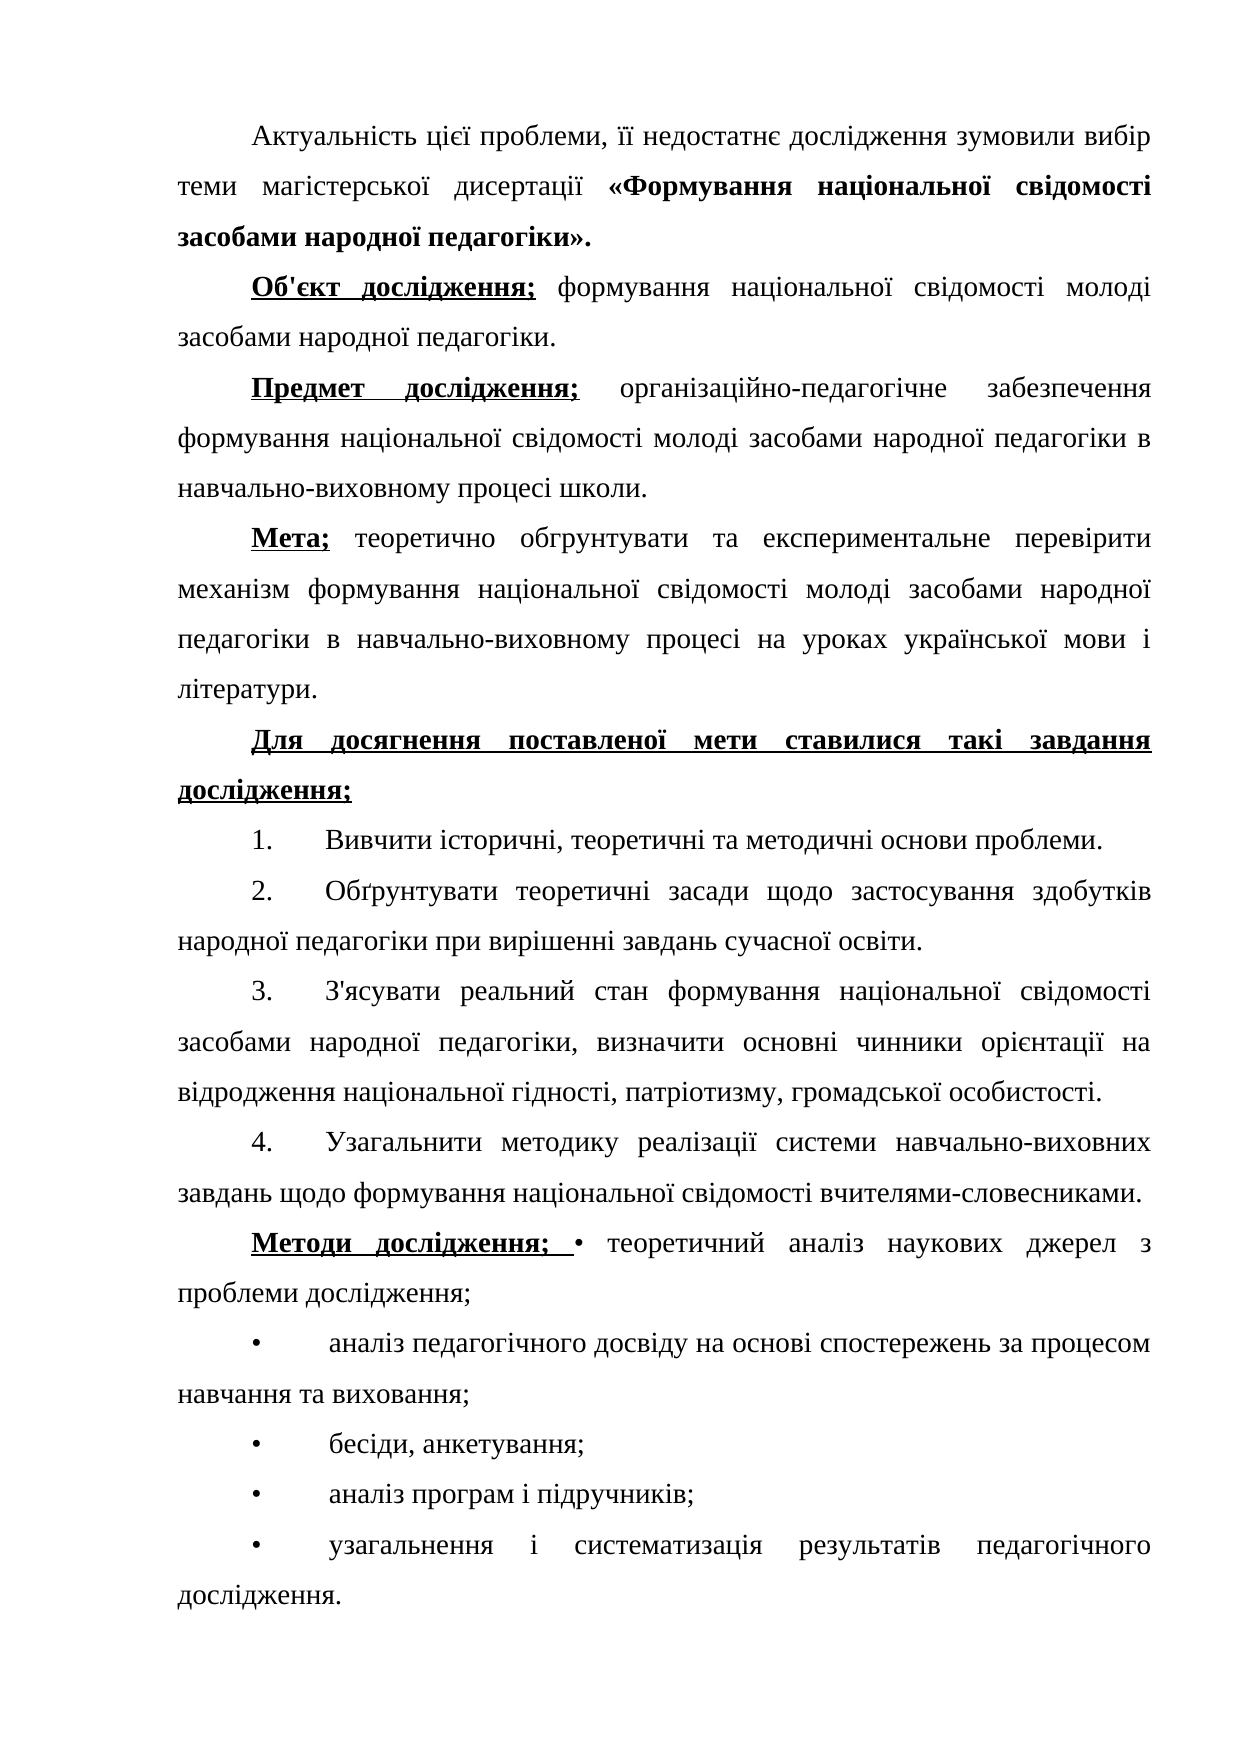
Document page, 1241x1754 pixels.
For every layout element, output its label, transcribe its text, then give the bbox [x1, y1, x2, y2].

text Методи дослідження; • теоретичний аналіз наукових джерел з проблеми дослідження; [177, 1225, 1152, 1309]
text Мета; теоретично обгрунтувати та експериментальне перевірити механізм формування національної свідомості молоді засобами народної педагогіки в навчально-виховному процесі на уроках української мови і літератури. [177, 521, 1152, 705]
list узагальнення і систематизація результатів педагогічного дослідження. [177, 1527, 1152, 1611]
list аналіз програм і підручників; [177, 1477, 1152, 1510]
text Предмет дослідження; організаційно-педагогічне забезпечення формування національної свідомості молоді засобами народної педагогіки в навчально-виховному процесі школи. [177, 370, 1152, 504]
text Для досягнення поставленої мети ставилися такі завдання дослідження; [177, 722, 1152, 806]
list Обґрунтувати теоретичні засади щодо застосування здобутків народної педагогіки при вирішенні завдань сучасної освіти. [177, 873, 1152, 957]
list Вивчити історичні, теоретичні та методичні основи проблеми. [177, 822, 1152, 856]
text Актуальність цієї проблеми, її недостатнє дослідження зумовили вибір теми магістерської дисертації «Формування національної свідомості засобами народної педагогіки». [177, 118, 1152, 252]
list Узагальнити методику реалізації системи навчально-виховних завдань щодо формування національної свідомості вчителями-словесниками. [177, 1124, 1152, 1208]
list бесіди, анкетування; [177, 1426, 1152, 1460]
list З'ясувати реальний стан формування національної свідомості засобами народної педагогіки, визначити основні чинники орієнтації на відродження національної гідності, патріотизму, громадської особистості. [177, 973, 1152, 1108]
text Об'єкт дослідження; формування національної свідомості молоді засобами народної педагогіки. [177, 269, 1152, 353]
list аналіз педагогічного досвіду на основі спостережень за процесом навчання та виховання; [177, 1326, 1152, 1409]
